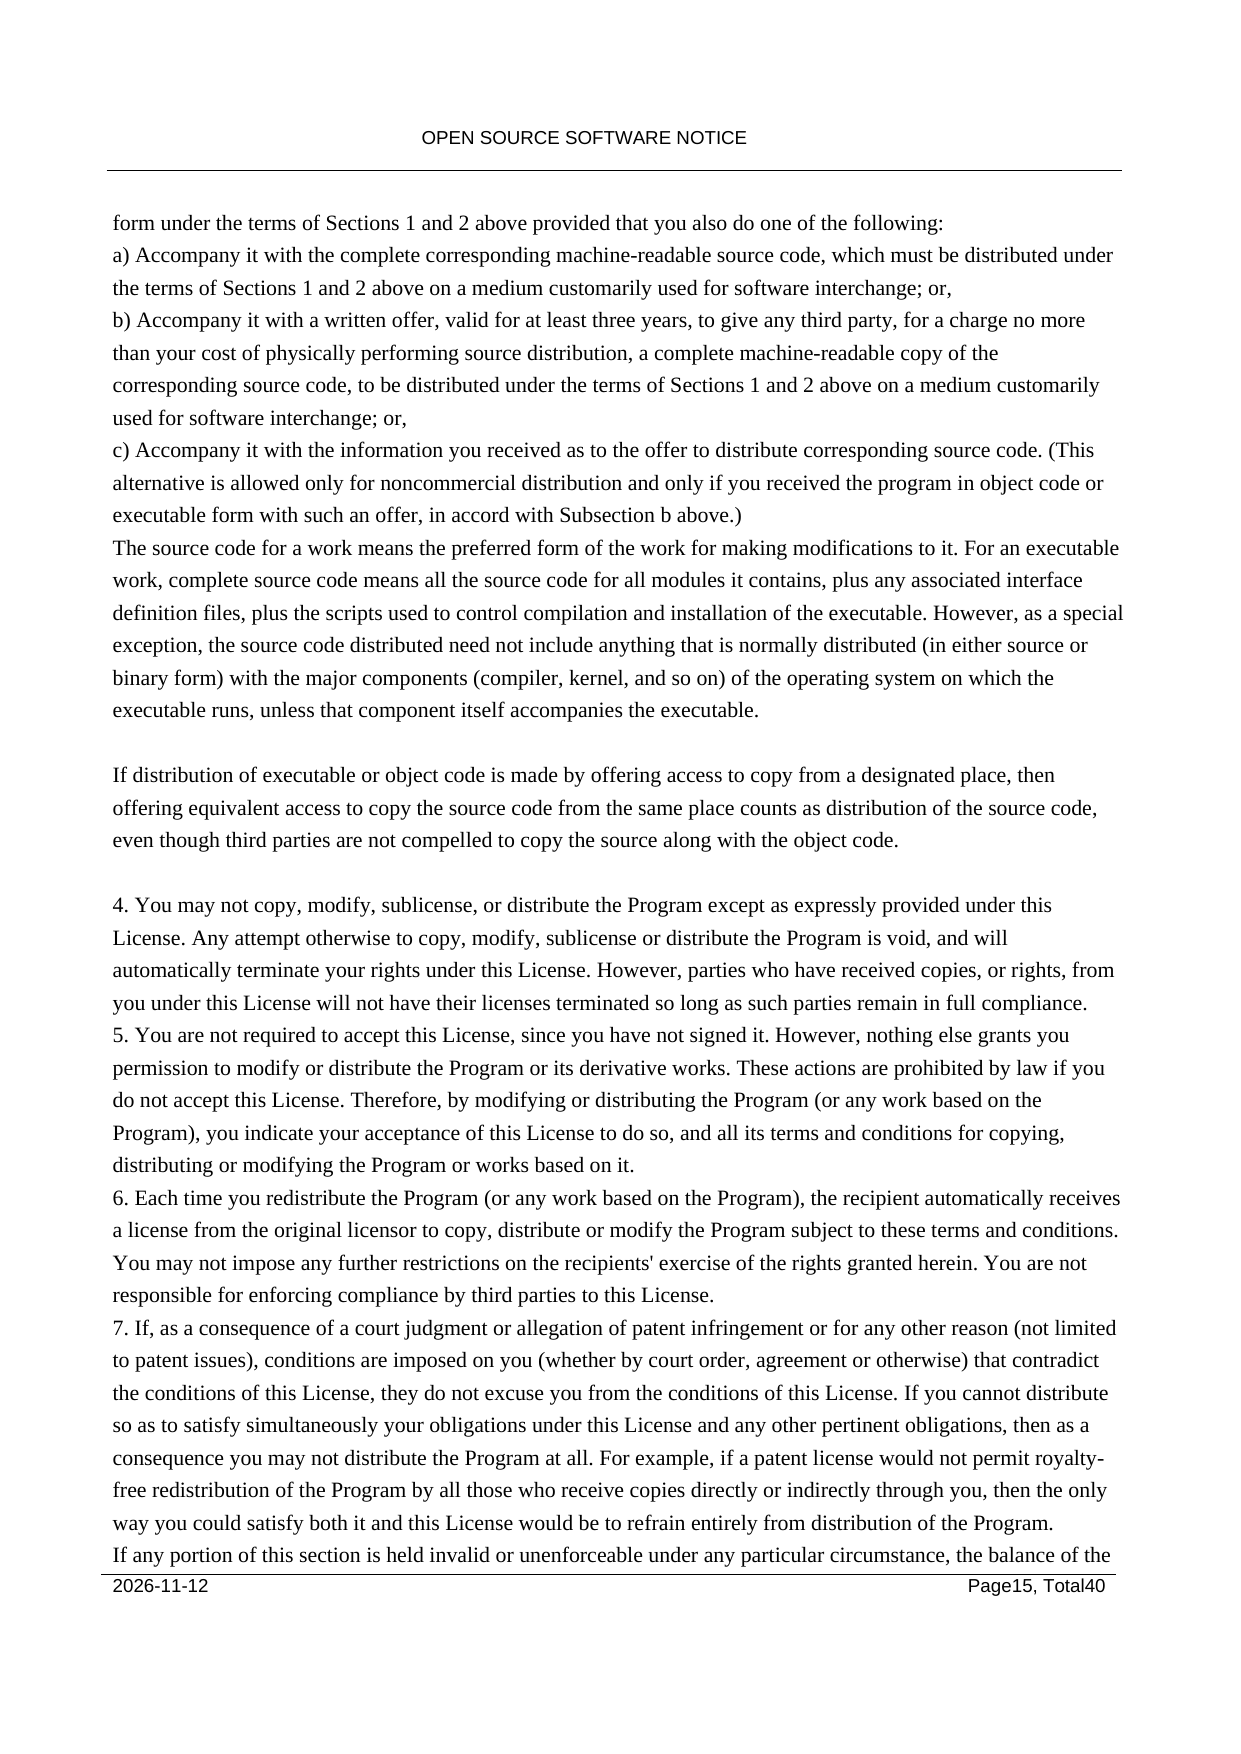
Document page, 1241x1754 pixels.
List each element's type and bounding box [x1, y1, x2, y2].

text [112, 206, 1128, 1571]
